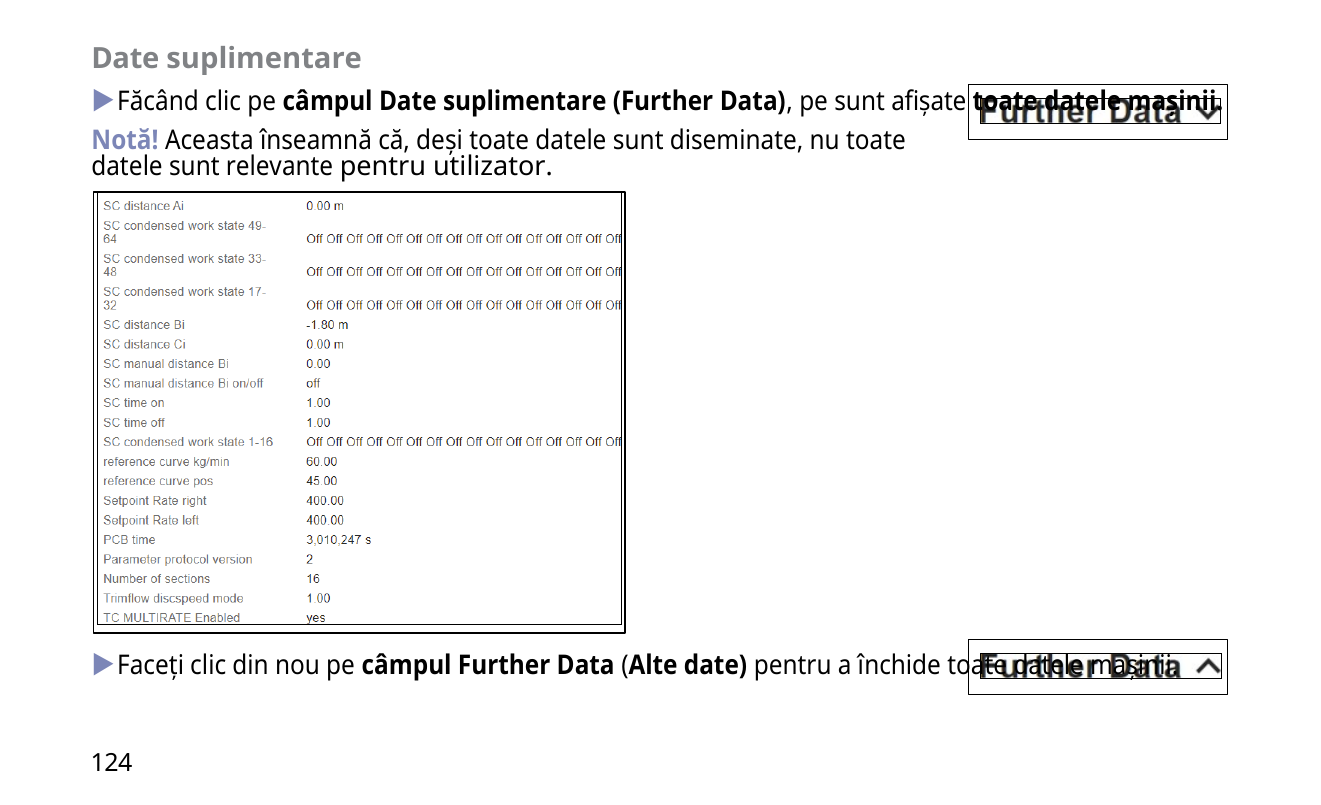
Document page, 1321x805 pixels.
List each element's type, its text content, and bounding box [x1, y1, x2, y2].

picture [98, 193, 621, 202]
list Făcând clic pe câmpul Date suplimentare (Further Data), pe sunt afișate toate datele mașinii. [91, 82, 1258, 118]
picture [981, 118, 1220, 123]
subtitle Date suplimentare [91, 37, 1258, 77]
text Notă! Aceasta înseamnă că, deși toate datele sunt diseminate, nu toate datele sunt relevante pentru utilizator. [91, 126, 973, 184]
list Faceți clic din nou pe câmpul Further Data (Alte date) pentru a închide toate datele mașinii. [91, 202, 1258, 682]
